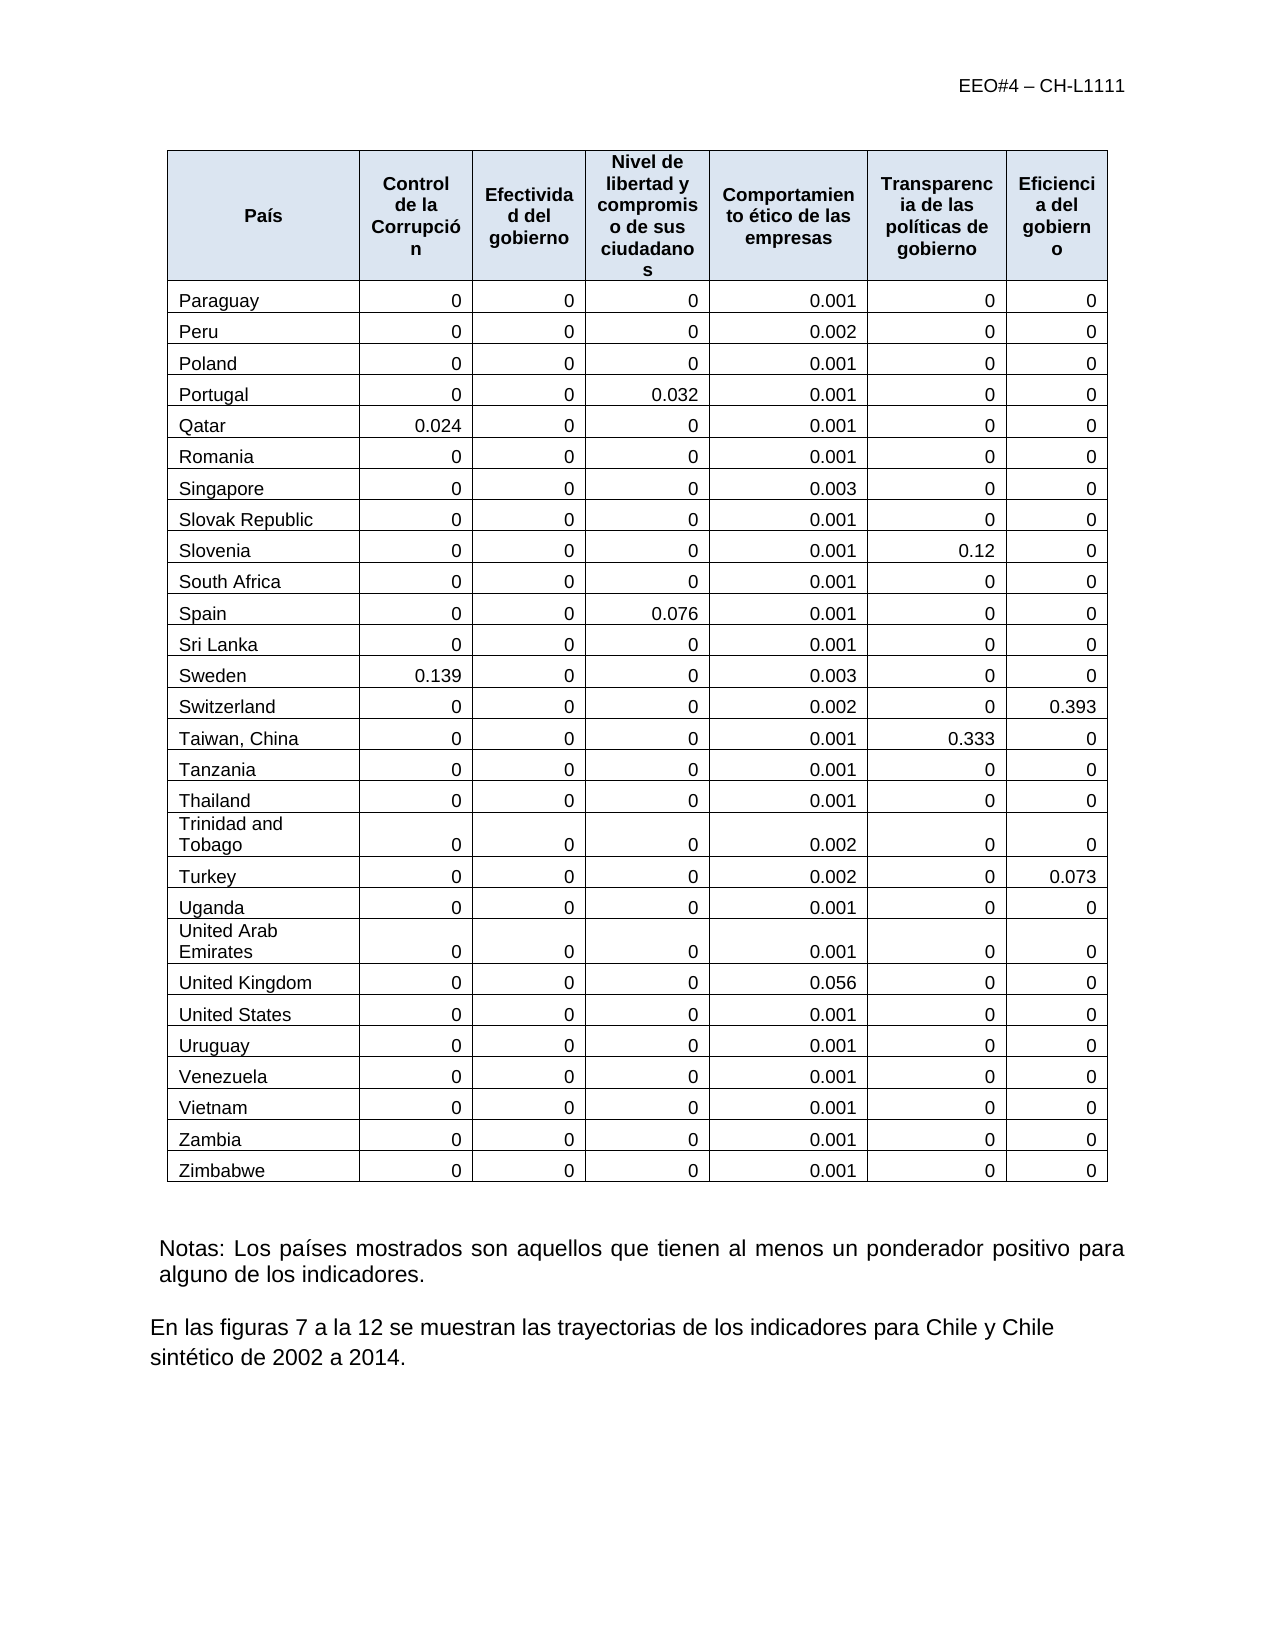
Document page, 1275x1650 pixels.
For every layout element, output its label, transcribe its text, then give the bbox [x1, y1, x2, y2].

table_cell 0 [586, 625, 709, 655]
table_cell 0 [473, 438, 585, 468]
table_cell 0.001 [710, 750, 867, 780]
table_header Eficiencia del gobierno [1007, 151, 1107, 280]
table_cell 0 [360, 1057, 472, 1087]
table_cell 0 [1007, 594, 1107, 624]
table_cell 0 [360, 563, 472, 593]
table_header Control de la Corrupción [360, 151, 472, 280]
table_cell 0 [586, 781, 709, 812]
table_cell 0.076 [586, 594, 709, 624]
table_cell 0 [473, 1089, 585, 1119]
table_cell 0 [586, 563, 709, 593]
table_header Nivel de libertad y compromiso de sus ciudadanos [586, 151, 709, 280]
table_cell 0 [473, 500, 585, 530]
table_cell 0 [586, 1151, 709, 1181]
table_cell 0.001 [710, 781, 867, 812]
table_cell 0 [360, 469, 472, 499]
table_cell 0 [360, 344, 472, 374]
table_cell 0 [473, 857, 585, 887]
table_cell 0 [868, 375, 1006, 405]
table_cell 0 [1007, 344, 1107, 374]
table_cell Switzerland [168, 688, 359, 718]
table_cell 0 [473, 375, 585, 405]
table_cell 0 [586, 313, 709, 343]
table_cell 0.001 [710, 375, 867, 405]
table_cell 0 [868, 1026, 1006, 1056]
table_cell 0.003 [710, 469, 867, 499]
table_cell 0.393 [1007, 688, 1107, 718]
table_cell 0.003 [710, 656, 867, 687]
table_cell Peru [168, 313, 359, 343]
table_cell 0 [360, 281, 472, 312]
table_cell 0 [868, 438, 1006, 468]
table_cell Uruguay [168, 1026, 359, 1056]
table_cell 0 [360, 813, 472, 856]
table_cell 0 [1007, 500, 1107, 530]
table_cell 0 [1007, 656, 1107, 687]
table_cell Singapore [168, 469, 359, 499]
table_cell 0 [1007, 813, 1107, 856]
table_cell Sweden [168, 656, 359, 687]
table_cell 0.001 [710, 594, 867, 624]
table_cell 0 [473, 313, 585, 343]
table_cell 0.024 [360, 406, 472, 437]
table_cell 0 [360, 964, 472, 994]
table_cell 0 [586, 1026, 709, 1056]
table_cell 0 [868, 406, 1006, 437]
table_cell 0 [473, 964, 585, 994]
table_cell United Arab Emirates [168, 919, 359, 962]
table_cell 0.12 [868, 531, 1006, 562]
table_cell 0 [360, 594, 472, 624]
table_cell 0 [586, 500, 709, 530]
table_cell 0.056 [710, 964, 867, 994]
table_cell 0 [868, 594, 1006, 624]
table_cell 0 [473, 281, 585, 312]
table_cell 0 [586, 919, 709, 962]
table_header Transparencia de las políticas de gobierno [868, 151, 1006, 280]
table_cell 0 [868, 1089, 1006, 1119]
table_cell Thailand [168, 781, 359, 812]
table_cell 0 [868, 344, 1006, 374]
table_cell 0.001 [710, 281, 867, 312]
table_cell Sri Lanka [168, 625, 359, 655]
table_cell 0.001 [710, 344, 867, 374]
table_cell 0 [868, 857, 1006, 887]
text Notas: Los países mostrados son aquellos que tienen al menos un ponderador positivo para alguno de los indicadores. [159, 1235, 1125, 1288]
table_cell United Kingdom [168, 964, 359, 994]
table_cell 0 [868, 888, 1006, 918]
table_cell Zambia [168, 1120, 359, 1150]
table_cell 0.001 [710, 919, 867, 962]
table_cell 0 [473, 888, 585, 918]
table_cell 0.073 [1007, 857, 1107, 887]
table_cell 0 [360, 1120, 472, 1150]
table_cell United States [168, 995, 359, 1025]
table_cell 0 [868, 964, 1006, 994]
table_cell 0 [868, 281, 1006, 312]
table_cell 0 [586, 750, 709, 780]
table_cell 0 [473, 469, 585, 499]
table_cell 0.139 [360, 656, 472, 687]
table_cell 0 [360, 375, 472, 405]
table_cell 0 [360, 719, 472, 749]
table_cell 0.001 [710, 563, 867, 593]
table_cell 0 [473, 995, 585, 1025]
table_cell 0 [1007, 995, 1107, 1025]
table_cell 0 [1007, 469, 1107, 499]
table_cell 0 [868, 1057, 1006, 1087]
table_cell 0.001 [710, 1089, 867, 1119]
table_cell 0 [586, 281, 709, 312]
table_cell 0 [868, 500, 1006, 530]
table_cell 0 [1007, 719, 1107, 749]
table_cell 0 [586, 438, 709, 468]
table_cell 0 [1007, 1089, 1107, 1119]
table_cell 0 [868, 919, 1006, 962]
table_cell 0 [1007, 406, 1107, 437]
table_cell 0 [586, 995, 709, 1025]
table_cell 0 [1007, 888, 1107, 918]
table_cell 0.001 [710, 438, 867, 468]
table_cell 0 [1007, 1026, 1107, 1056]
table_cell South Africa [168, 563, 359, 593]
table_cell 0.001 [710, 1026, 867, 1056]
table_cell 0.002 [710, 857, 867, 887]
table_cell 0 [360, 625, 472, 655]
table_cell 0 [473, 563, 585, 593]
table_cell 0 [868, 1120, 1006, 1150]
table_cell Vietnam [168, 1089, 359, 1119]
table_cell 0 [473, 813, 585, 856]
table_cell 0.002 [710, 313, 867, 343]
table_cell 0 [360, 438, 472, 468]
table_cell 0.001 [710, 406, 867, 437]
table_header País [168, 151, 359, 280]
table_cell 0 [586, 888, 709, 918]
table_cell 0.001 [710, 719, 867, 749]
table_cell 0 [1007, 781, 1107, 812]
table_cell 0 [360, 688, 472, 718]
table_cell 0 [473, 688, 585, 718]
table_cell 0 [1007, 313, 1107, 343]
table_cell 0 [586, 406, 709, 437]
table_cell 0 [473, 406, 585, 437]
table_cell 0 [1007, 625, 1107, 655]
table_cell 0 [473, 625, 585, 655]
table_cell 0 [360, 919, 472, 962]
table_cell Tanzania [168, 750, 359, 780]
table_cell 0 [868, 688, 1006, 718]
table_cell 0 [868, 313, 1006, 343]
table_cell Trinidad and Tobago [168, 813, 359, 856]
table_cell 0 [586, 469, 709, 499]
table_cell 0.002 [710, 813, 867, 856]
table_cell Taiwan, China [168, 719, 359, 749]
table_cell 0 [1007, 281, 1107, 312]
table_cell 0.001 [710, 888, 867, 918]
table_cell 0 [868, 995, 1006, 1025]
table_cell 0 [473, 594, 585, 624]
table_cell 0 [360, 1151, 472, 1181]
table_cell 0 [473, 719, 585, 749]
table_cell 0 [473, 750, 585, 780]
table_cell 0 [360, 888, 472, 918]
table_cell 0 [360, 531, 472, 562]
table_cell 0 [1007, 438, 1107, 468]
table_cell 0 [473, 656, 585, 687]
table_cell 0 [360, 781, 472, 812]
table_cell 0 [586, 344, 709, 374]
table_cell Portugal [168, 375, 359, 405]
table_cell 0 [473, 781, 585, 812]
table_cell Venezuela [168, 1057, 359, 1087]
table_cell 0 [473, 1151, 585, 1181]
table_cell 0 [868, 469, 1006, 499]
table_cell 0 [1007, 919, 1107, 962]
table_cell 0 [868, 781, 1006, 812]
table_cell Romania [168, 438, 359, 468]
table_cell 0 [473, 1120, 585, 1150]
table_cell 0 [473, 919, 585, 962]
text En las figuras 7 a la 12 se muestran las trayectorias de los indicadores para Chile y Chile sintético de 2002 a 2014. [150, 1314, 1125, 1371]
table_cell 0 [586, 719, 709, 749]
table_cell 0 [360, 995, 472, 1025]
table_cell 0 [868, 1151, 1006, 1181]
table_cell 0 [360, 750, 472, 780]
table_cell 0 [473, 344, 585, 374]
table_cell 0 [868, 563, 1006, 593]
table_cell 0 [586, 857, 709, 887]
table_cell 0.001 [710, 995, 867, 1025]
table_cell 0 [473, 531, 585, 562]
table_cell Uganda [168, 888, 359, 918]
table_cell 0 [1007, 964, 1107, 994]
table_header Efectividad del gobierno [473, 151, 585, 280]
table_cell 0 [360, 500, 472, 530]
table_cell Turkey [168, 857, 359, 887]
table_cell Qatar [168, 406, 359, 437]
table_cell 0 [473, 1026, 585, 1056]
table_cell Poland [168, 344, 359, 374]
table_cell 0 [360, 857, 472, 887]
table_cell 0 [868, 656, 1006, 687]
table_cell 0 [360, 1089, 472, 1119]
table_cell 0.001 [710, 1120, 867, 1150]
table_cell 0 [1007, 1120, 1107, 1150]
table_header Comportamiento ético de las empresas [710, 151, 867, 280]
table_cell 0 [586, 531, 709, 562]
table_cell 0.001 [710, 1151, 867, 1181]
table_cell 0 [586, 1120, 709, 1150]
table_cell 0 [586, 964, 709, 994]
table_cell Spain [168, 594, 359, 624]
table_cell 0 [1007, 375, 1107, 405]
table_cell 0.001 [710, 531, 867, 562]
table_cell 0 [360, 313, 472, 343]
table_cell 0 [868, 813, 1006, 856]
table_cell Paraguay [168, 281, 359, 312]
table_cell 0 [586, 1089, 709, 1119]
table_cell Zimbabwe [168, 1151, 359, 1181]
table_cell 0.032 [586, 375, 709, 405]
table_cell 0 [1007, 563, 1107, 593]
table_cell 0 [360, 1026, 472, 1056]
table_cell 0 [586, 1057, 709, 1087]
table_cell 0 [1007, 1057, 1107, 1087]
table_cell 0.001 [710, 1057, 867, 1087]
table_cell 0 [868, 750, 1006, 780]
table_cell 0 [586, 688, 709, 718]
table_cell Slovenia [168, 531, 359, 562]
table_cell 0.001 [710, 625, 867, 655]
table_cell 0.002 [710, 688, 867, 718]
table_cell 0 [473, 1057, 585, 1087]
table_cell 0 [1007, 1151, 1107, 1181]
table_cell 0 [1007, 531, 1107, 562]
table_cell 0 [586, 813, 709, 856]
table_cell 0.333 [868, 719, 1006, 749]
table_cell 0.001 [710, 500, 867, 530]
table_cell 0 [1007, 750, 1107, 780]
table_cell 0 [586, 656, 709, 687]
table_cell Slovak Republic [168, 500, 359, 530]
table_cell 0 [868, 625, 1006, 655]
